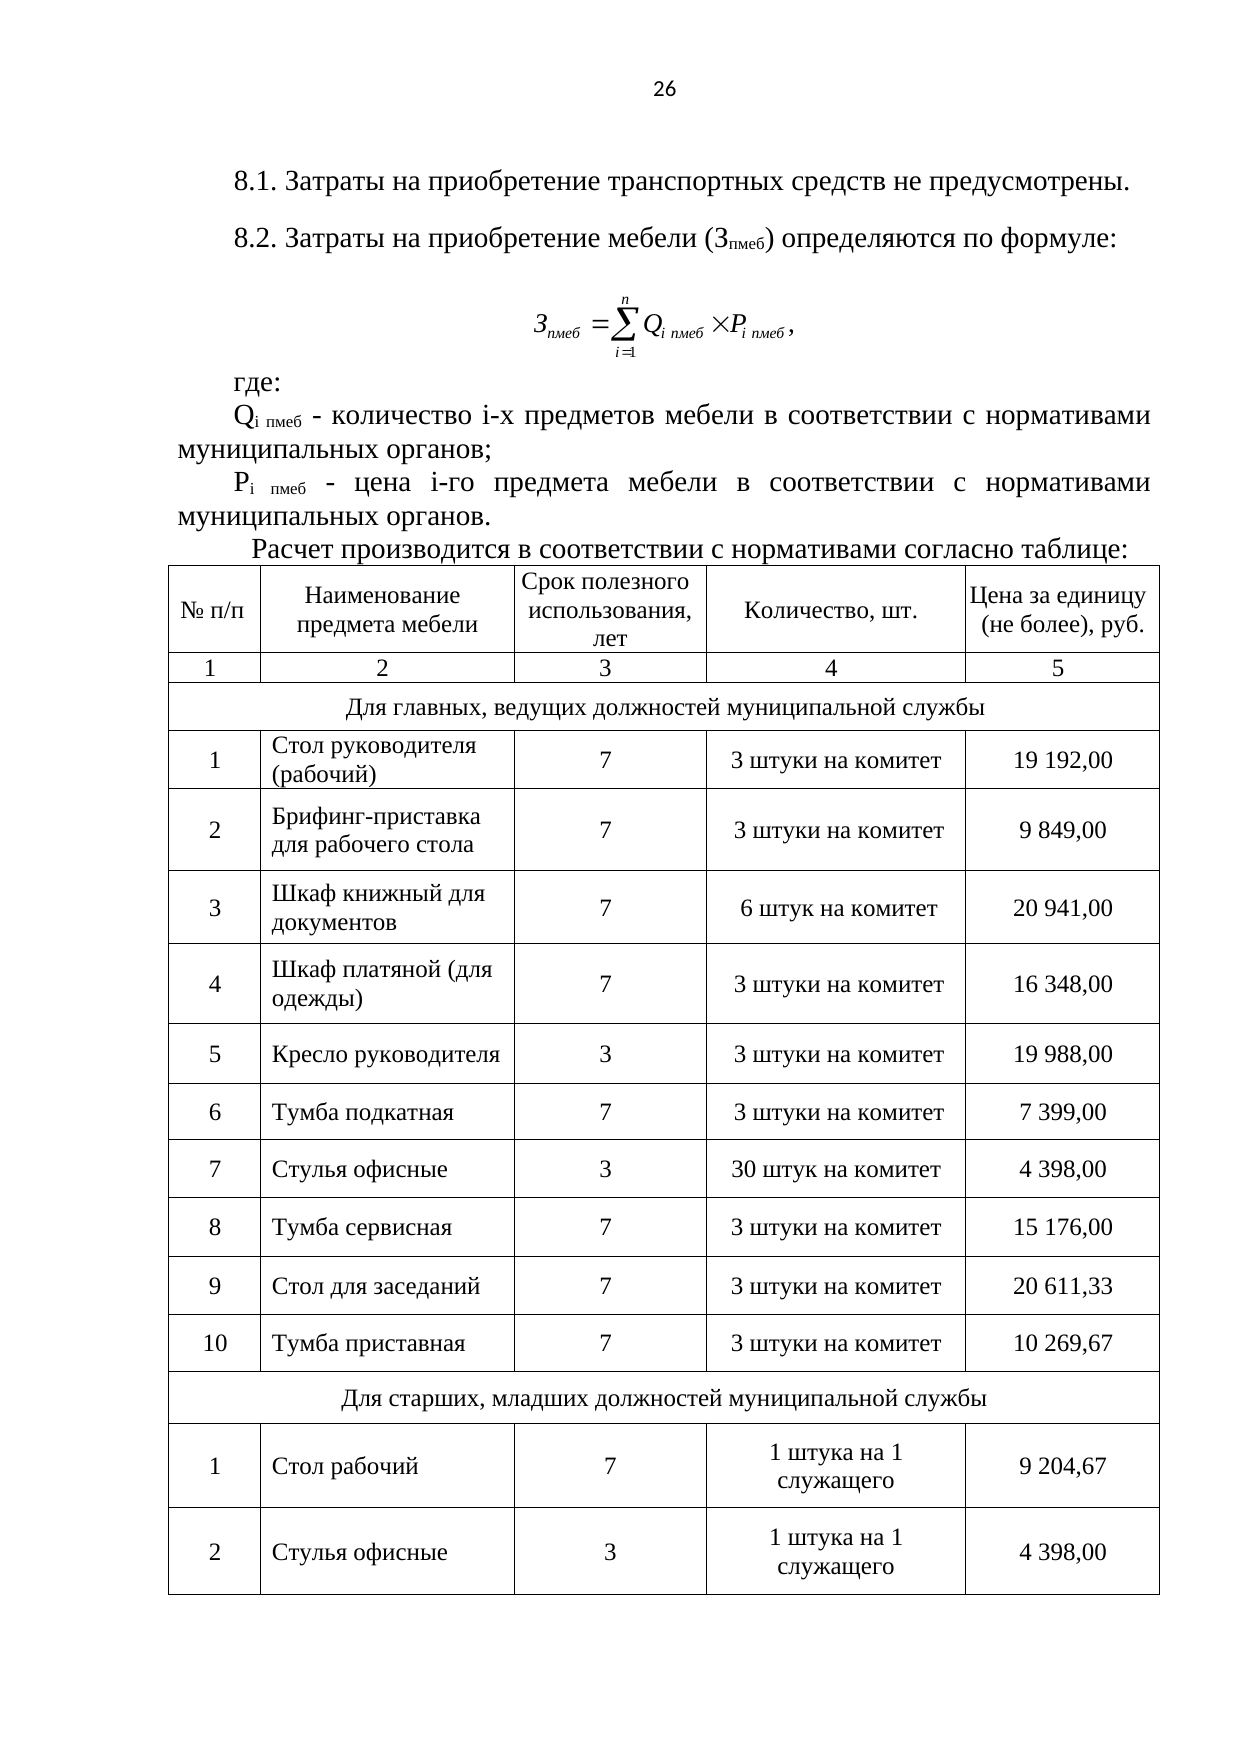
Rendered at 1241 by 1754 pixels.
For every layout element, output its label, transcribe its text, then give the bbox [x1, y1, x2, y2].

table_cell 6 штук на комитет [707, 871, 965, 943]
table_cell 8 [169, 1198, 260, 1256]
table_cell 3 [169, 871, 260, 943]
table_cell 7 [169, 1140, 260, 1197]
table_cell Тумба сервисная [261, 1198, 514, 1256]
table_cell Тумба приставная [261, 1315, 514, 1371]
text 8.1. Затраты на приобретение транспортных средств не предусмотрены. [177, 163, 1152, 197]
table_cell Шкаф книжный для документов [261, 871, 514, 943]
text Qi пмеб - количество i-х предметов мебели в соответствии с нормативами муниципальных органов; [177, 397, 1152, 464]
table_cell 3 штуки на комитет [707, 1198, 965, 1256]
table_cell Шкаф платяной (для одежды) [261, 944, 514, 1022]
table_cell Стулья офисные [261, 1140, 514, 1197]
table_cell 4 398,00 [966, 1140, 1159, 1197]
table_cell 20 611,33 [966, 1257, 1159, 1314]
table_cell 3 штуки на комитет [707, 944, 965, 1022]
text 8.2. Затраты на приобретение мебели (Зпмеб) определяются по формуле: [177, 220, 1152, 253]
table_cell Стол руководителя (рабочий) [261, 731, 514, 788]
text Расчет производится в соответствии с нормативами согласно таблице: [177, 531, 1152, 565]
table_cell 7 [515, 944, 706, 1022]
table_cell 4 [169, 944, 260, 1022]
table_cell 3 штуки на комитет [707, 1024, 965, 1083]
table_cell 3 штуки на комитет [707, 1084, 965, 1139]
table_cell 7 [515, 871, 706, 943]
table_cell 9 849,00 [966, 789, 1159, 870]
table_cell 4 [707, 653, 965, 682]
table_cell Тумба подкатная [261, 1084, 514, 1139]
table_cell 2 [169, 1508, 260, 1594]
table_cell 4 398,00 [966, 1508, 1159, 1594]
table_cell 6 [169, 1084, 260, 1139]
table_cell 15 176,00 [966, 1198, 1159, 1256]
table_cell 10 269,67 [966, 1315, 1159, 1371]
table_cell 20 941,00 [966, 871, 1159, 943]
table_cell 3 штуки на комитет [707, 1315, 965, 1371]
table_cell 7 [515, 1084, 706, 1139]
table_cell 1 штука на 1 служащего [707, 1508, 965, 1594]
table_cell 5 [966, 653, 1159, 682]
table_cell 3 [515, 1508, 706, 1594]
table_cell 2 [169, 789, 260, 870]
table_cell 16 348,00 [966, 944, 1159, 1022]
table_cell 3 штуки на комитет [707, 731, 965, 788]
table_cell 9 204,67 [966, 1424, 1159, 1507]
table_header Срок полезного использования, лет [515, 566, 706, 652]
table_cell 1 штука на 1 служащего [707, 1424, 965, 1507]
text где: [177, 364, 1152, 397]
table_cell 7 [515, 789, 706, 870]
table_cell 3 штуки на комитет [707, 789, 965, 870]
table_cell Стол рабочий [261, 1424, 514, 1507]
table_cell 7 [515, 731, 706, 788]
table_cell Кресло руководителя [261, 1024, 514, 1083]
table_cell 7 [515, 1198, 706, 1256]
table_header Цена за единицу (не более), руб. [966, 566, 1159, 652]
text Pi пмеб - цена i-го предмета мебели в соответствии с нормативами муниципальных органов. [177, 464, 1152, 531]
table_cell 19 988,00 [966, 1024, 1159, 1083]
table_cell 7 [515, 1315, 706, 1371]
table_cell Стулья офисные [261, 1508, 514, 1594]
table_cell 1 [169, 731, 260, 788]
table_cell 1 [169, 653, 260, 682]
table_cell Для старших, младших должностей муниципальной службы [169, 1372, 1159, 1423]
table_header Наименование предмета мебели [261, 566, 514, 652]
table_cell 3 [515, 1140, 706, 1197]
table_cell Брифинг-приставка для рабочего стола [261, 789, 514, 870]
table_cell 1 [169, 1424, 260, 1507]
table_cell Стол для заседаний [261, 1257, 514, 1314]
table_header Количество, шт. [707, 566, 965, 652]
table_header № п/п [169, 566, 260, 652]
table_cell 3 [515, 1024, 706, 1083]
table_cell 19 192,00 [966, 731, 1159, 788]
table_cell 10 [169, 1315, 260, 1371]
table_cell 7 [515, 1424, 706, 1507]
table_cell 9 [169, 1257, 260, 1314]
table_cell 5 [169, 1024, 260, 1083]
table_cell 30 штук на комитет [707, 1140, 965, 1197]
table_cell 2 [261, 653, 514, 682]
table_cell Для главных, ведущих должностей муниципальной службы [169, 683, 1159, 729]
table_cell 3 штуки на комитет [707, 1257, 965, 1314]
table_cell 7 [515, 1257, 706, 1314]
table_cell 3 [515, 653, 706, 682]
table_cell 7 399,00 [966, 1084, 1159, 1139]
